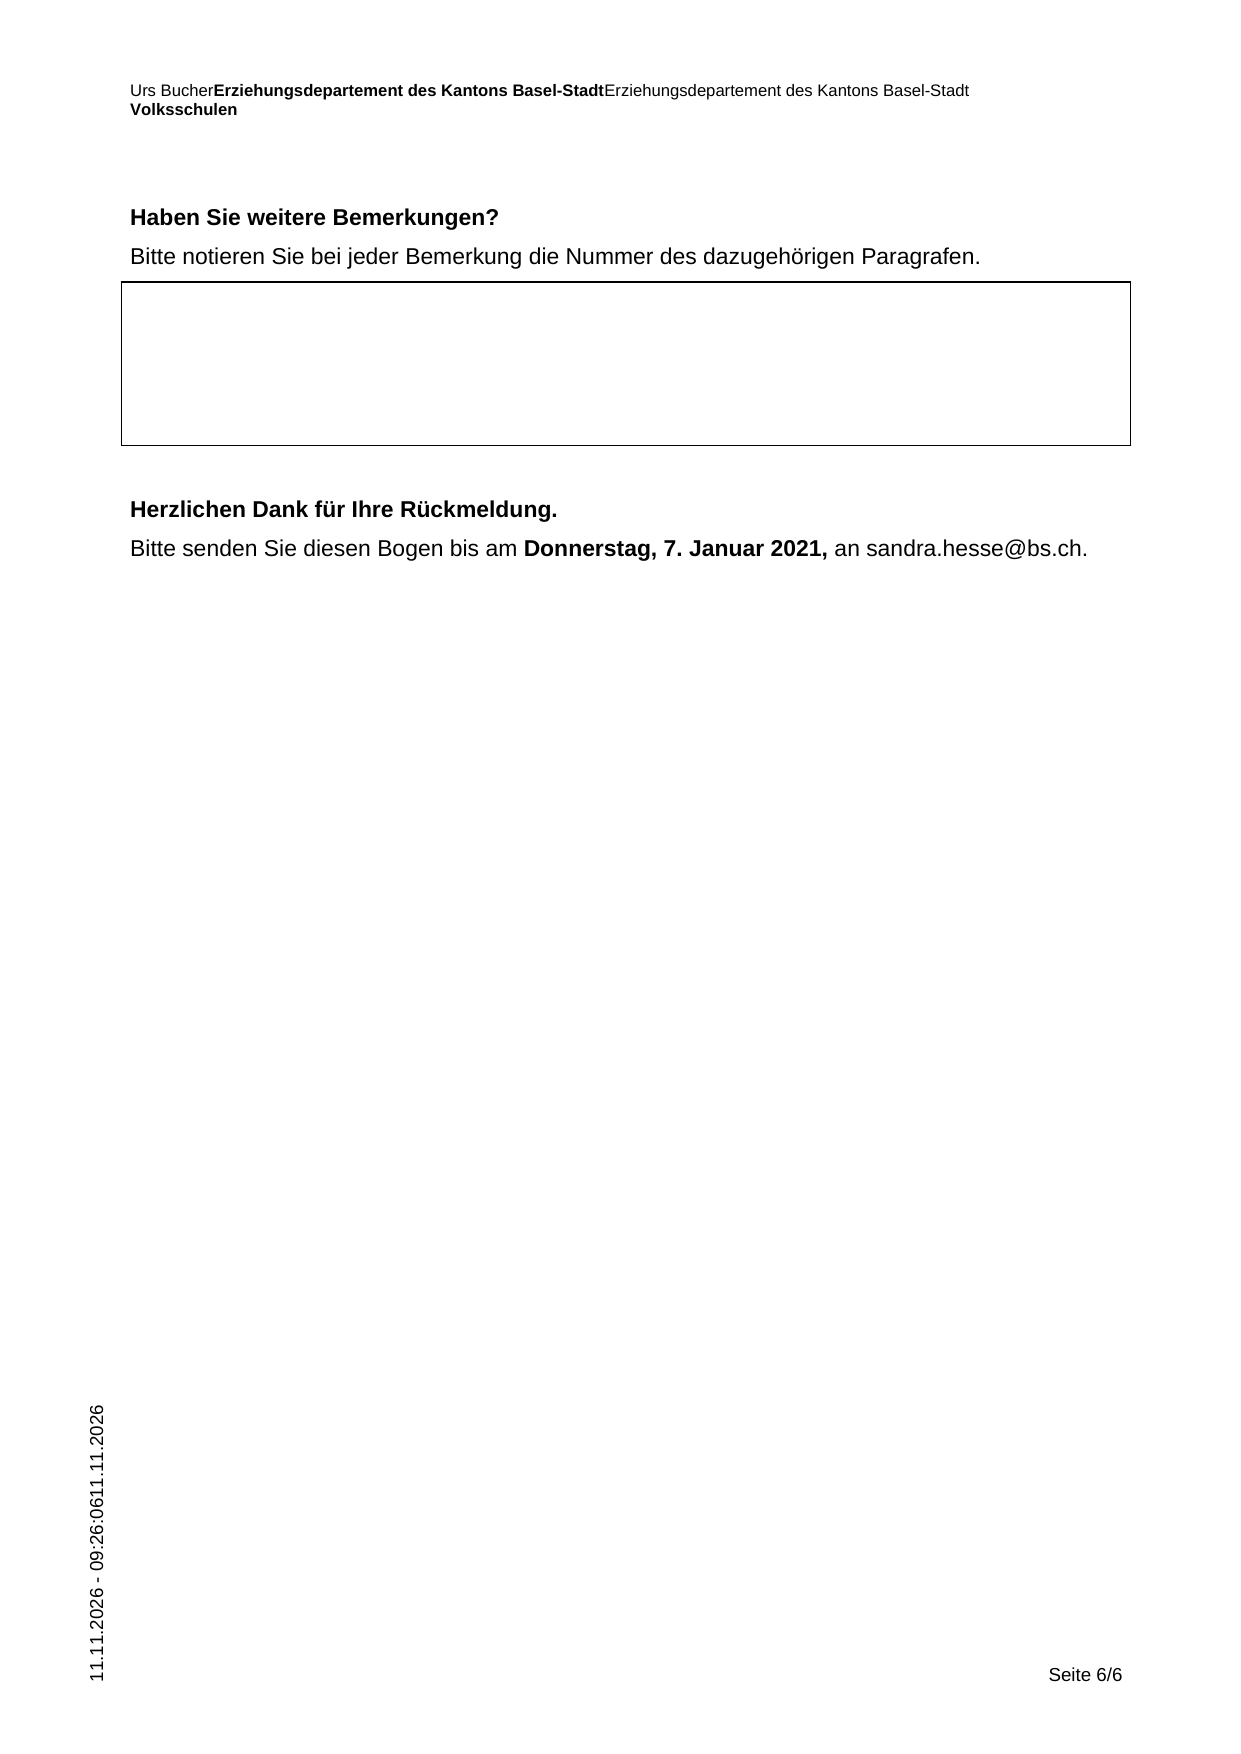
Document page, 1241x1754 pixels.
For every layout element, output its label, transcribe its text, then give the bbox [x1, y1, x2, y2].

text Bitte notieren Sie bei jeder Bemerkung die Nummer des dazugehörigen Paragrafen. [130, 243, 1122, 269]
text Bitte senden Sie diesen Bogen bis am Donnerstag, 7. Januar 2021, an sandra.hesse@bs.ch. [130, 535, 1122, 561]
text Herzlichen Dank für Ihre Rückmeldung. [130, 496, 1122, 522]
text Haben Sie weitere Bemerkungen? [130, 204, 1122, 230]
